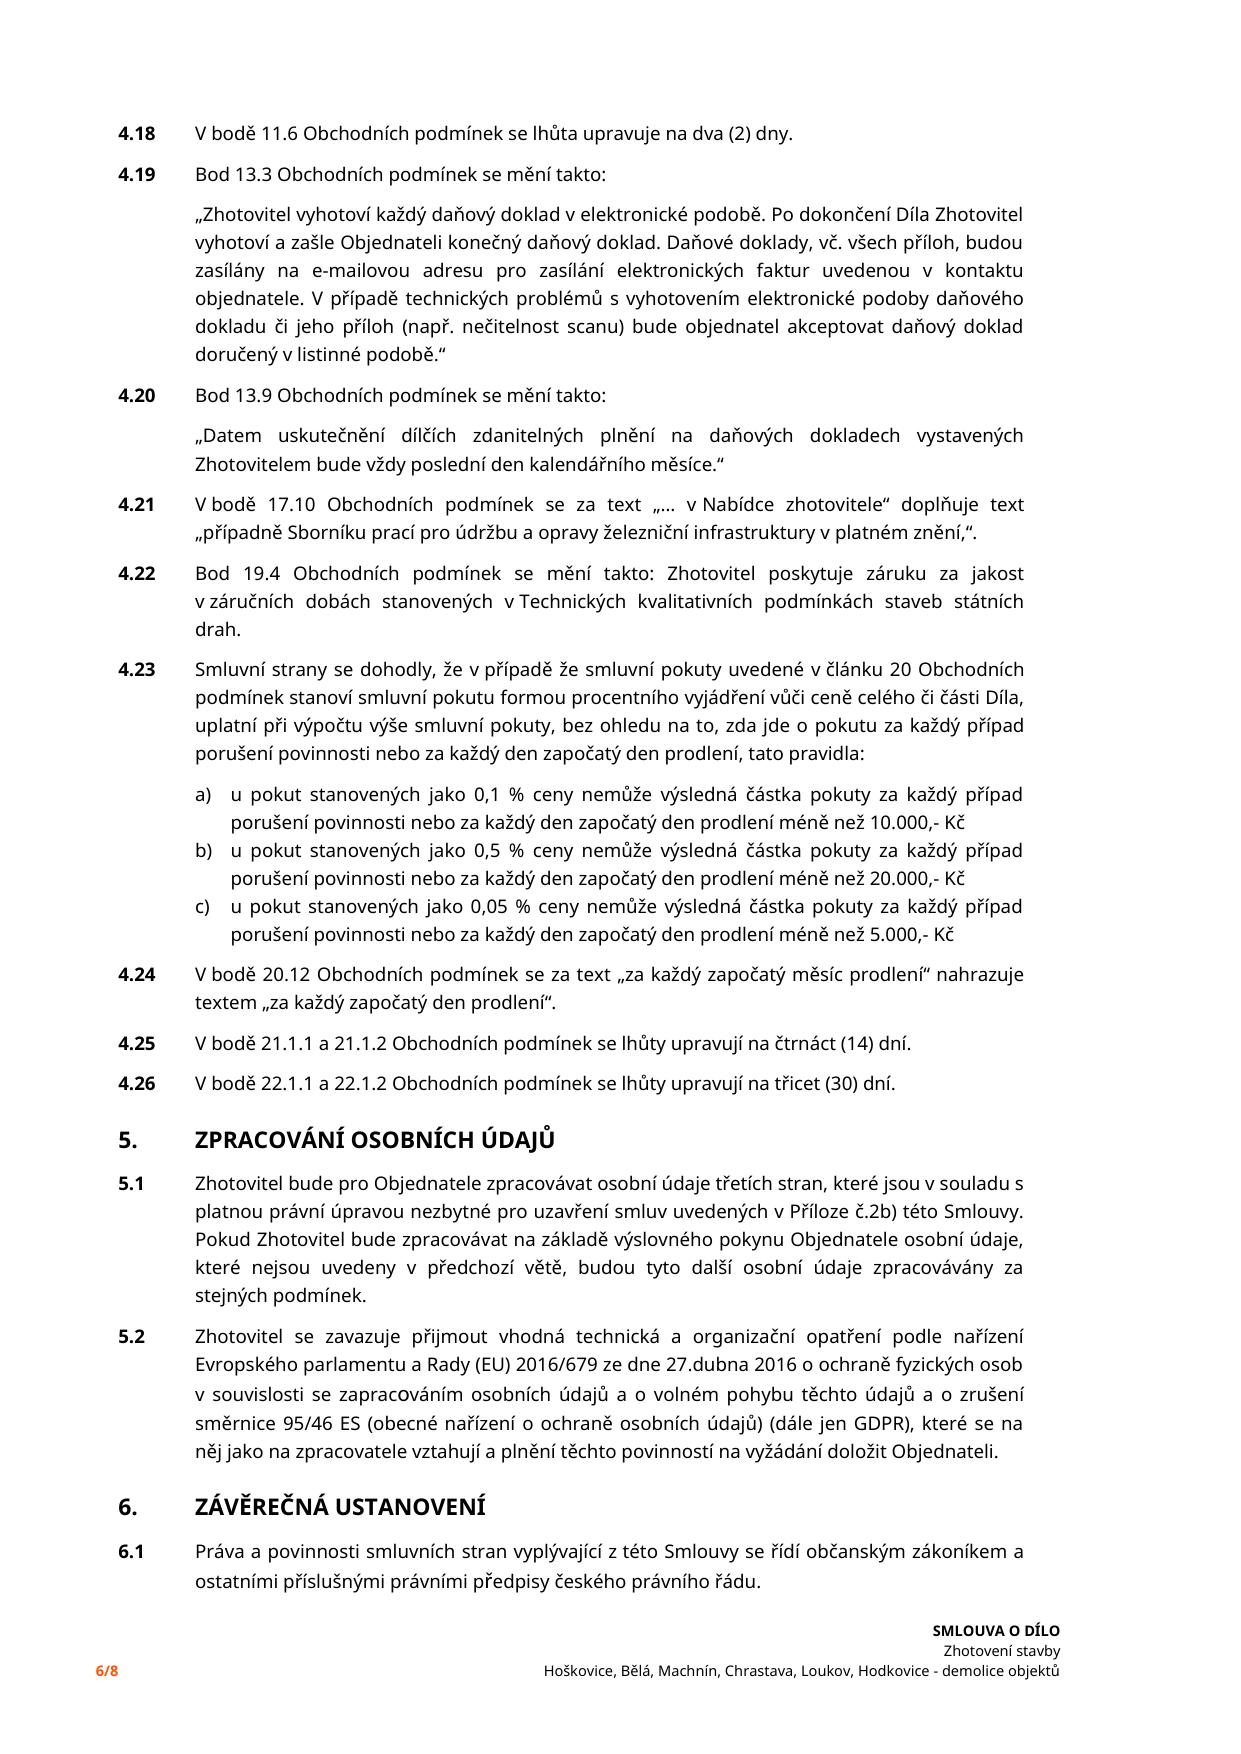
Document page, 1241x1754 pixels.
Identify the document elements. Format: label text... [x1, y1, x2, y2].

list „Datem uskutečnění dílčích zdanitelných plnění na daňových dokladech vystavených Zhotovitelem bude vždy poslední den kalendářního měsíce.“ [195, 423, 1024, 476]
text V bodě 11.6 Obchodních podmínek se lhůta upravuje na dva (2) dny. [118, 121, 1024, 146]
text Práva a povinnosti smluvních stran vyplývající z této Smlouvy se řídí občanským zákoníkem a ostatními příslušnými právními předpisy českého právního řádu. [118, 1538, 1024, 1594]
text V bodě 21.1.1 a 21.1.2 Obchodních podmínek se lhůty upravují na čtrnáct (14) dní. [118, 1030, 1024, 1056]
text Smluvní strany se dohodly, že v případě že smluvní pokuty uvedené v článku 20 Obchodních podmínek stanoví smluvní pokutu formou procentního vyjádření vůči ceně celého či části Díla, uplatní při výpočtu výše smluvní pokuty, bez ohledu na to, zda jde o pokutu za každý případ porušení povinnosti nebo za každý den započatý den prodlení, tato pravidla: [118, 656, 1024, 766]
list u pokut stanovených jako 0,1 % ceny nemůže výsledná částka pokuty za každý případ porušení povinnosti nebo za každý den započatý den prodlení méně než 10.000,- Kč [195, 781, 1024, 834]
text V bodě 22.1.1 a 22.1.2 Obchodních podmínek se lhůty upravují na třicet (30) dní. [118, 1071, 1024, 1096]
text Bod 19.4 Obchodních podmínek se mění takto: Zhotovitel poskytuje záruku za jakost v záručních dobách stanovených v Technických kvalitativních podmínkách staveb státních drah. [118, 560, 1024, 641]
text ZÁVĚREČNÁ USTANOVENÍ [118, 1491, 1024, 1522]
text V bodě 20.12 Obchodních podmínek se za text „za každý započatý měsíc prodlení“ nahrazuje textem „za každý započatý den prodlení“. [118, 962, 1024, 1015]
text V bodě 17.10 Obchodních podmínek se za text „… v Nabídce zhotovitele“ doplňuje text „případně Sborníku prací pro údržbu a opravy železniční infrastruktury v platném znění,“. [118, 491, 1024, 545]
text Zhotovitel se zavazuje přijmout vhodná technická a organizační opatření podle nařízení Evropského parlamentu a Rady (EU) 2016/679 ze dne 27.dubna 2016 o ochraně fyzických osob v souvislosti se zapracováním osobních údajů a o volném pohybu těchto údajů a o zrušení směrnice 95/46 ES (obecné nařízení o ochraně osobních údajů) (dále jen GDPR), které se na něj jako na zpracovatele vztahují a plnění těchto povinností na vyžádání doložit Objednateli. [118, 1323, 1024, 1463]
text u pokut stanovených jako 0,5 % ceny nemůže výsledná částka pokuty za každý případ porušení povinnosti nebo za každý den započatý den prodlení méně než 20.000,- Kč [195, 837, 1024, 891]
text Bod 13.9 Obchodních podmínek se mění takto: [118, 382, 1024, 408]
text Bod 13.3 Obchodních podmínek se mění takto: [118, 161, 1024, 187]
text ZPRACOVÁNÍ OSOBNÍCH ÚDAJŮ [118, 1124, 1024, 1155]
text Zhotovitel bude pro Objednatele zpracovávat osobní údaje třetích stran, které jsou v souladu s platnou právní úpravou nezbytné pro uzavření smluv uvedených v Příloze č.2b) této Smlouvy. Pokud Zhotovitel bude zpracovávat na základě výslovného pokynu Objednatele osobní údaje, které nejsou uvedeny v předchozí větě, budou tyto další osobní údaje zpracovávány za stejných podmínek. [118, 1171, 1024, 1308]
list „Zhotovitel vyhotoví každý daňový doklad v elektronické podobě. Po dokončení Díla Zhotovitel vyhotoví a zašle Objednateli konečný daňový doklad. Daňové doklady, vč. všech příloh, budou zasílány na e-mailovou adresu pro zasílání elektronických faktur uvedenou v kontaktu objednatele. V případě technických problémů s vyhotovením elektronické podoby daňového dokladu či jeho příloh (např. nečitelnost scanu) bude objednatel akceptovat daňový doklad doručený v listinné podobě.“ [195, 202, 1024, 367]
text u pokut stanovených jako 0,05 % ceny nemůže výsledná částka pokuty za každý případ porušení povinnosti nebo za každý den započatý den prodlení méně než 5.000,- Kč [195, 893, 1024, 947]
